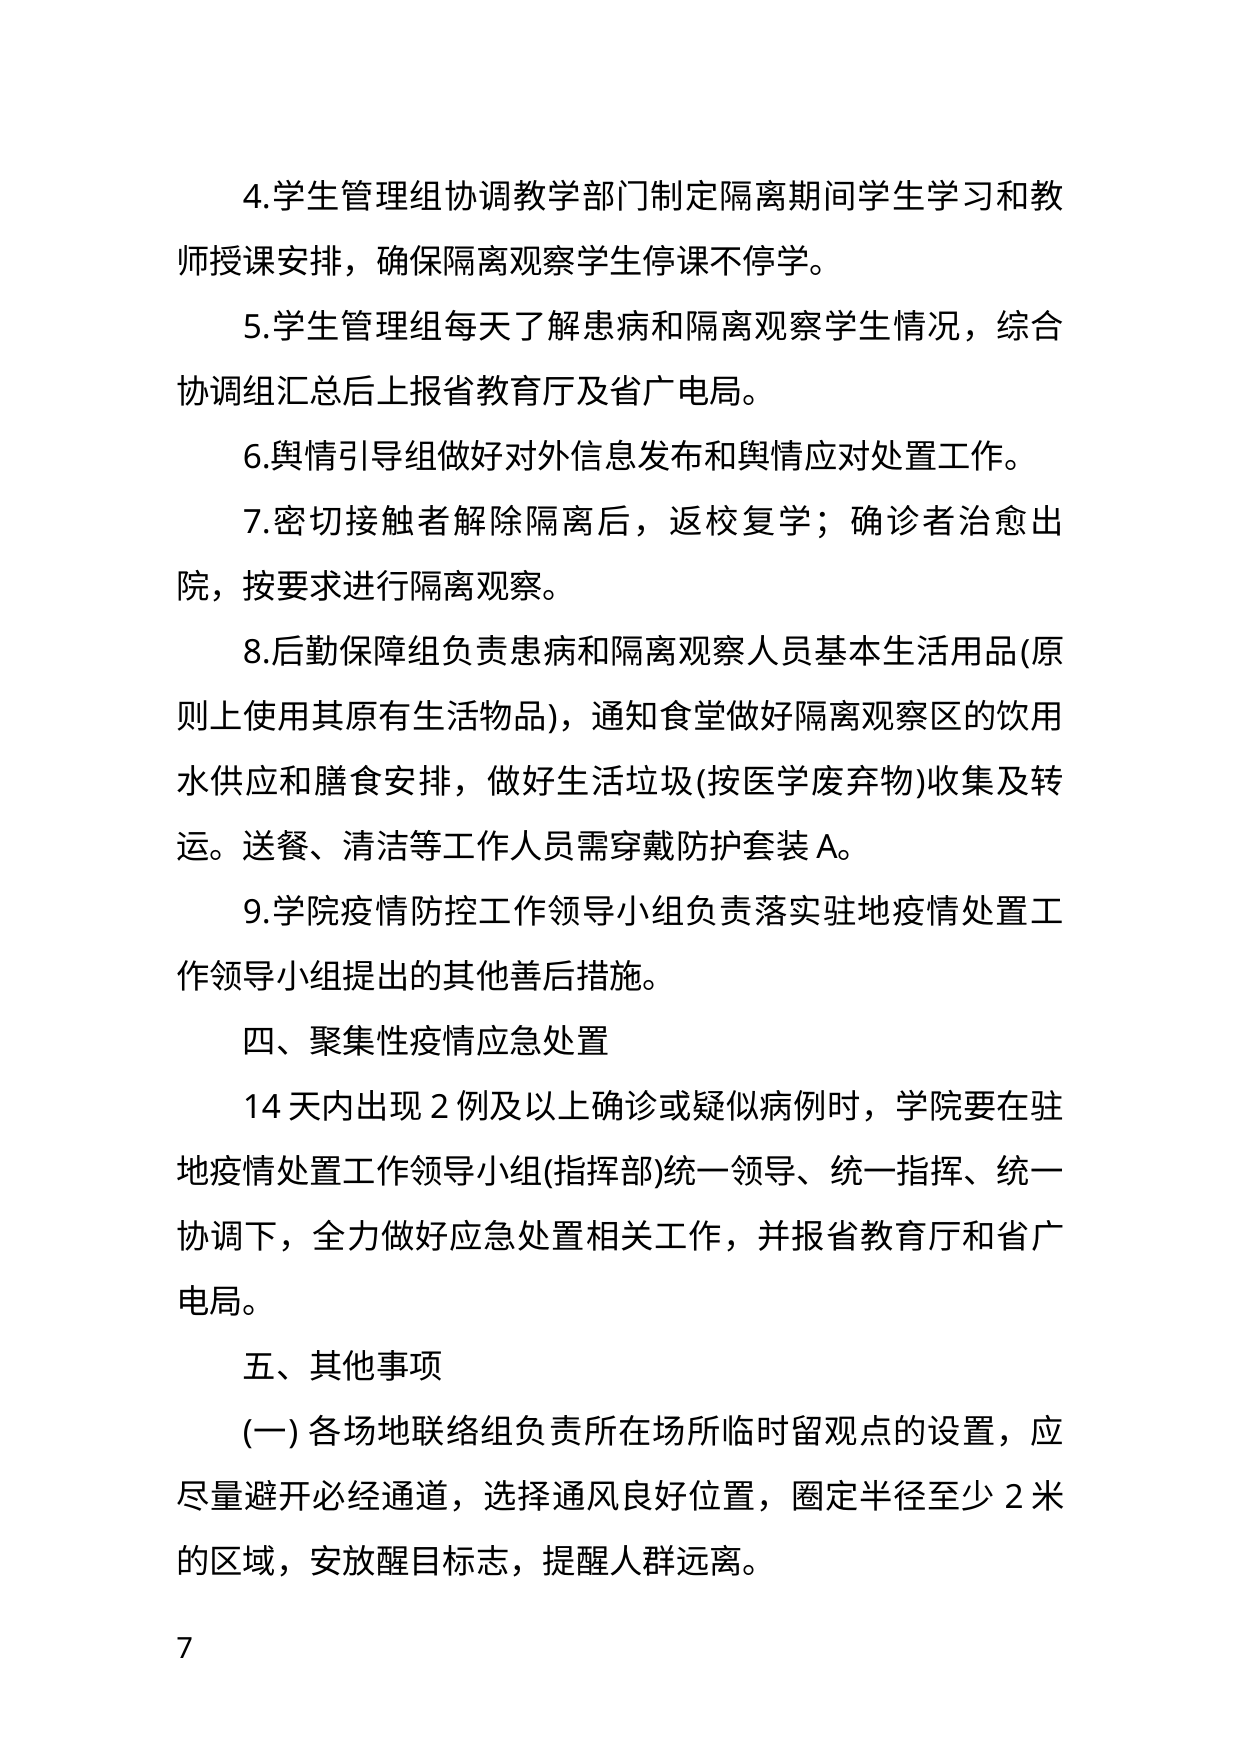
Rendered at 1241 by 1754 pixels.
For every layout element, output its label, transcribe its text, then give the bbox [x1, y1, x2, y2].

text 14天内出现2例及以上确诊或疑似病例时，学院要在驻地疫情处置工作领导小组(指挥部)统一领导、统一指挥、统一协调下，全力做好应急处置相关工作，并报省教育厅和省广电局。 [176, 1072, 1064, 1332]
text 8.后勤保障组负责患病和隔离观察人员基本生活用品(原则上使用其原有生活物品)，通知食堂做好隔离观察区的饮用水供应和膳食安排，做好生活垃圾(按医学废弃物)收集及转运。送餐、清洁等工作人员需穿戴防护套装A。 [176, 617, 1064, 877]
text 7.密切接触者解除隔离后，返校复学；确诊者治愈出院，按要求进行隔离观察。 [176, 487, 1064, 617]
list 五、其他事项 [176, 1332, 1064, 1397]
text 6.舆情引导组做好对外信息发布和舆情应对处置工作。 [176, 422, 1064, 487]
text (一) 各场地联络组负责所在场所临时留观点的设置，应尽量避开必经通道，选择通风良好位置，圈定半径至少2米的区域，安放醒目标志，提醒人群远离。 [176, 1397, 1064, 1592]
list 四、聚集性疫情应急处置 [176, 1007, 1064, 1072]
text 4.学生管理组协调教学部门制定隔离期间学生学习和教师授课安排，确保隔离观察学生停课不停学。 [176, 162, 1064, 292]
text 5.学生管理组每天了解患病和隔离观察学生情况，综合协调组汇总后上报省教育厅及省广电局。 [176, 292, 1064, 422]
text 9.学院疫情防控工作领导小组负责落实驻地疫情处置工作领导小组提出的其他善后措施。 [176, 877, 1064, 1007]
